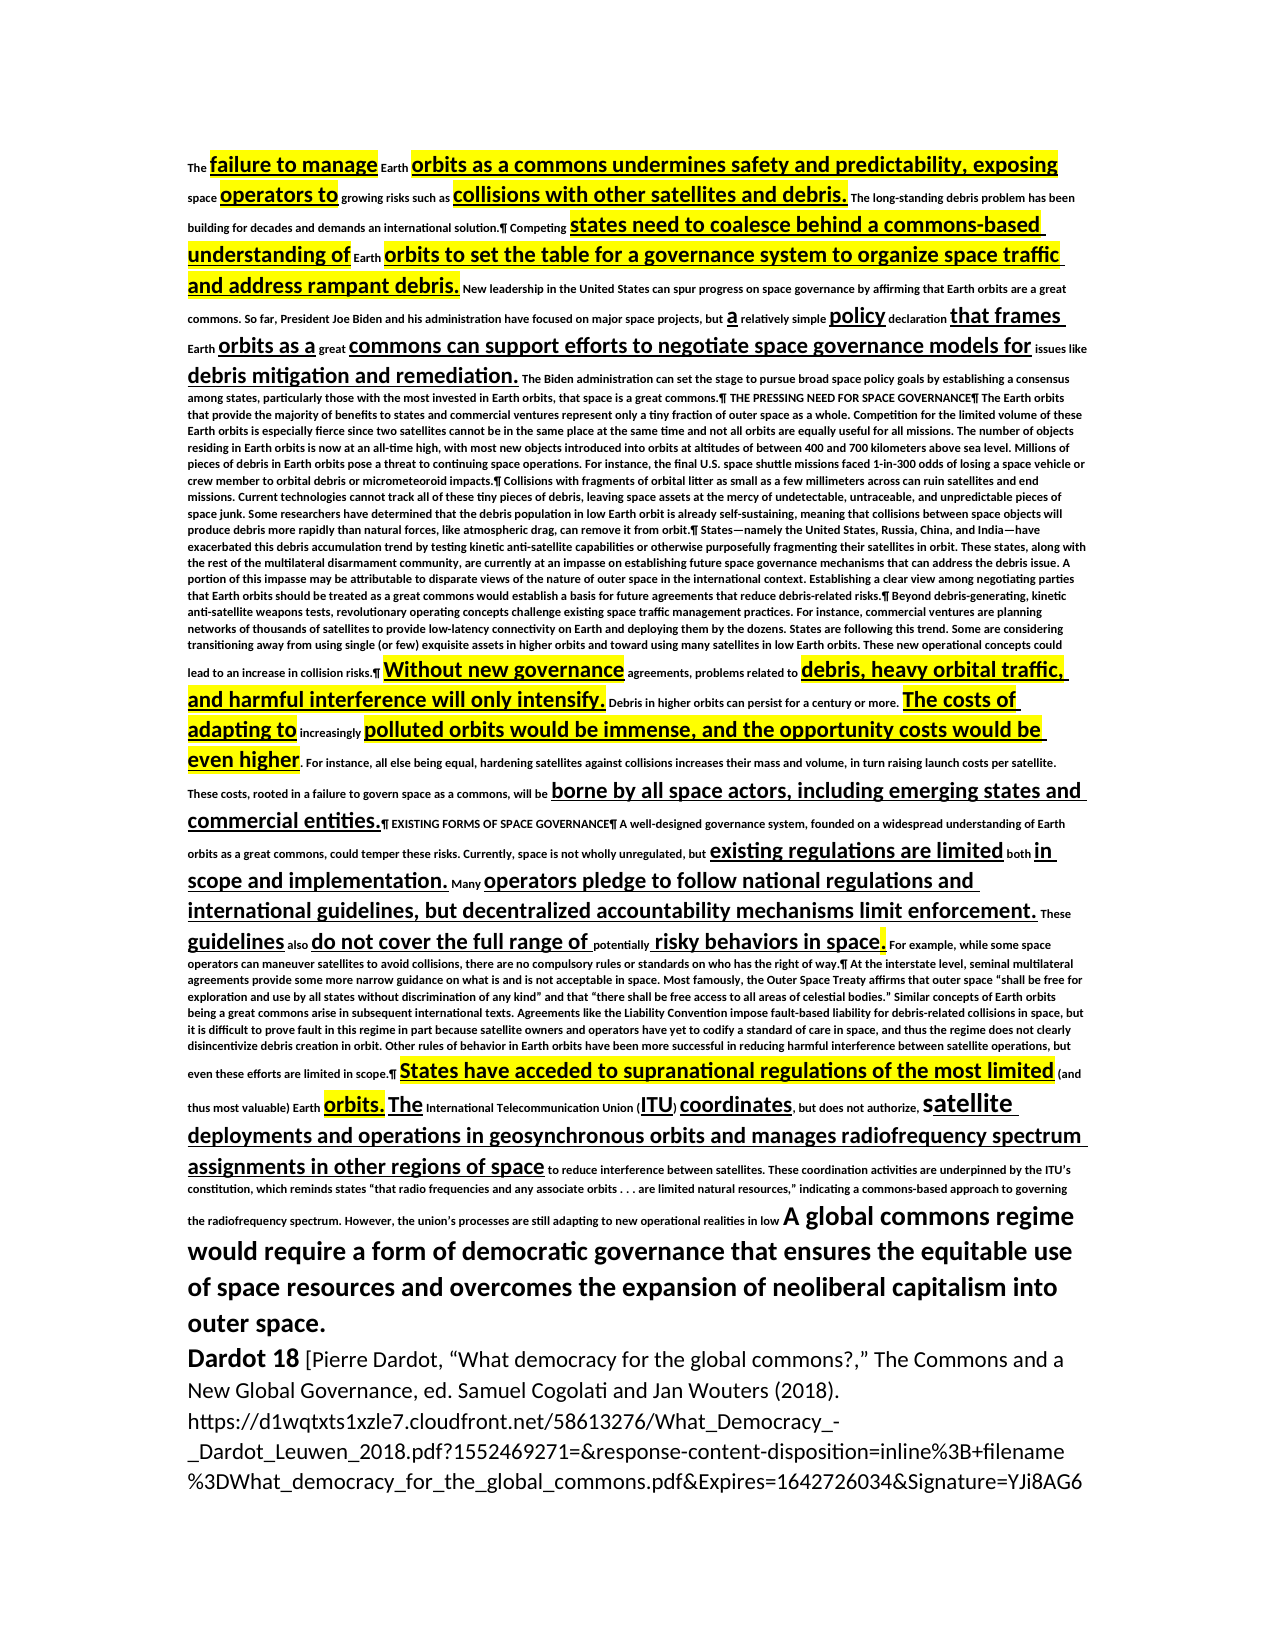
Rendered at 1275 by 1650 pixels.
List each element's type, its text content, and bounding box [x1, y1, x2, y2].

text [187, 1341, 1087, 1495]
subtitle The failure to manage Earth orbits as a commons undermines safety and predictability, exposing space operators to growing risks such as collisions with other satellites and debris. The long-standing debris problem has been building for decades and demands an international solution.¶ Competing states need to coalesce behind a commons-based understanding of Earth orbits to set the table for a governance system to organize space traffic and address rampant debris. New leadership in the United States can spur progress on space governance by affirming that Earth orbits are a great commons. So far, President Joe Biden and his administration have focused on major space projects, but a relatively simple policy declaration that frames Earth orbits as a great commons can support efforts to negotiate space governance models for issues like debris mitigation and remediation. The Biden administration can set the stage to pursue broad space policy goals by establishing a consensus among states, particularly those with the most invested in Earth orbits, that space is a great commons.¶ THE PRESSING NEED FOR SPACE GOVERNANCE¶ The Earth orbits that provide the majority of benefits to states and commercial ventures represent only a tiny fraction of outer space as a whole. Competition for the limited volume of these Earth orbits is especially fierce since two satellites cannot be in the same place at the same time and not all orbits are equally useful for all missions. The number of objects residing in Earth orbits is now at an all-time high, with most new objects introduced into orbits at altitudes of between 400 and 700 kilometers above sea level. Millions of pieces of debris in Earth orbits pose a threat to continuing space operations. For instance, the final U.S. space shuttle missions faced 1-in-300 odds of losing a space vehicle or crew member to orbital debris or micrometeoroid impacts.¶ Collisions with fragments of orbital litter as small as a few millimeters across can ruin satellites and end missions. Current technologies cannot track all of these tiny pieces of debris, leaving space assets at the mercy of undetectable, untraceable, and unpredictable pieces of space junk. Some researchers have determined that the debris population in low Earth orbit is already self-sustaining, meaning that collisions between space objects will produce debris more rapidly than natural forces, like atmospheric drag, can remove it from orbit.¶ States—namely the United States, Russia, China, and India—have exacerbated this debris accumulation trend by testing kinetic anti-satellite capabilities or otherwise purposefully fragmenting their satellites in orbit. These states, along with the rest of the multilateral disarmament community, are currently at an impasse on establishing future space governance mechanisms that can address the debris issue. A portion of this impasse may be attributable to disparate views of the nature of outer space in the international context. Establishing a clear view among negotiating parties that Earth orbits should be treated as a great commons would establish a basis for future agreements that reduce debris-related risks.¶ Beyond debris-generating, kinetic anti-satellite weapons tests, revolutionary operating concepts challenge existing space traffic management practices. For instance, commercial ventures are planning networks of thousands of satellites to provide low-latency connectivity on Earth and deploying them by the dozens. States are following this trend. Some are considering transitioning away from using single (or few) exquisite assets in higher orbits and toward using many satellites in low Earth orbits. These new operational concepts could lead to an increase in collision risks.¶ Without new governance agreements, problems related to debris, heavy orbital traffic, and harmful interference will only intensify. Debris in higher orbits can persist for a century or more. The costs of adapting to increasingly polluted orbits would be immense, and the opportunity costs would be even higher. For instance, all else being equal, hardening satellites against collisions increases their mass and volume, in turn raising launch costs per satellite. These costs, rooted in a failure to govern space as a commons, will be borne by all space actors, including emerging states and commercial entities.¶ EXISTING FORMS OF SPACE GOVERNANCE¶ A well-designed governance system, founded on a widespread understanding of Earth orbits as a great commons, could temper these risks. Currently, space is not wholly unregulated, but existing regulations are limited both in scope and implementation. Many operators pledge to follow national regulations and international guidelines, but decentralized accountability mechanisms limit enforcement. These guidelines also do not cover the full range of potentially risky behaviors in space. For example, while some space operators can maneuver satellites to avoid collisions, there are no compulsory rules or standards on who has the right of way.¶ At the interstate level, seminal multilateral agreements provide some more narrow guidance on what is and is not acceptable in space. Most famously, the Outer Space Treaty affirms that outer space “shall be free for exploration and use by all states without discrimination of any kind” and that “there shall be free access to all areas of celestial bodies.” Similar concepts of Earth orbits being a great commons arise in subsequent international texts. Agreements like the Liability Convention impose fault-based liability for debris-related collisions in space, but it is difficult to prove fault in this regime in part because satellite owners and operators have yet to codify a standard of care in space, and thus the regime does not clearly disincentivize debris creation in orbit. Other rules of behavior in Earth orbits have been more successful in reducing harmful interference between satellite operations, but even these efforts are limited in scope.¶ States have acceded to supranational regulations of the most limited (and thus most valuable) Earth orbits. The International Telecommunication Union (ITU) coordinates, but does not authorize, satellite deployments and operations in geosynchronous orbits and manages radiofrequency spectrum assignments in other regions of space to reduce interference between satellites. These coordination activities are underpinned by the ITU’s constitution, which reminds states “that radio frequencies and any associate orbits . . . are limited natural resources,” indicating a commons-based approach to governing the radiofrequency spectrum. However, the union’s processes are still adapting to new operational realities in low A global commons regime would require a form of democratic governance that ensures the equitable use of space resources and overcomes the expansion of neoliberal capitalism into outer space. [187, 150, 1087, 1146]
